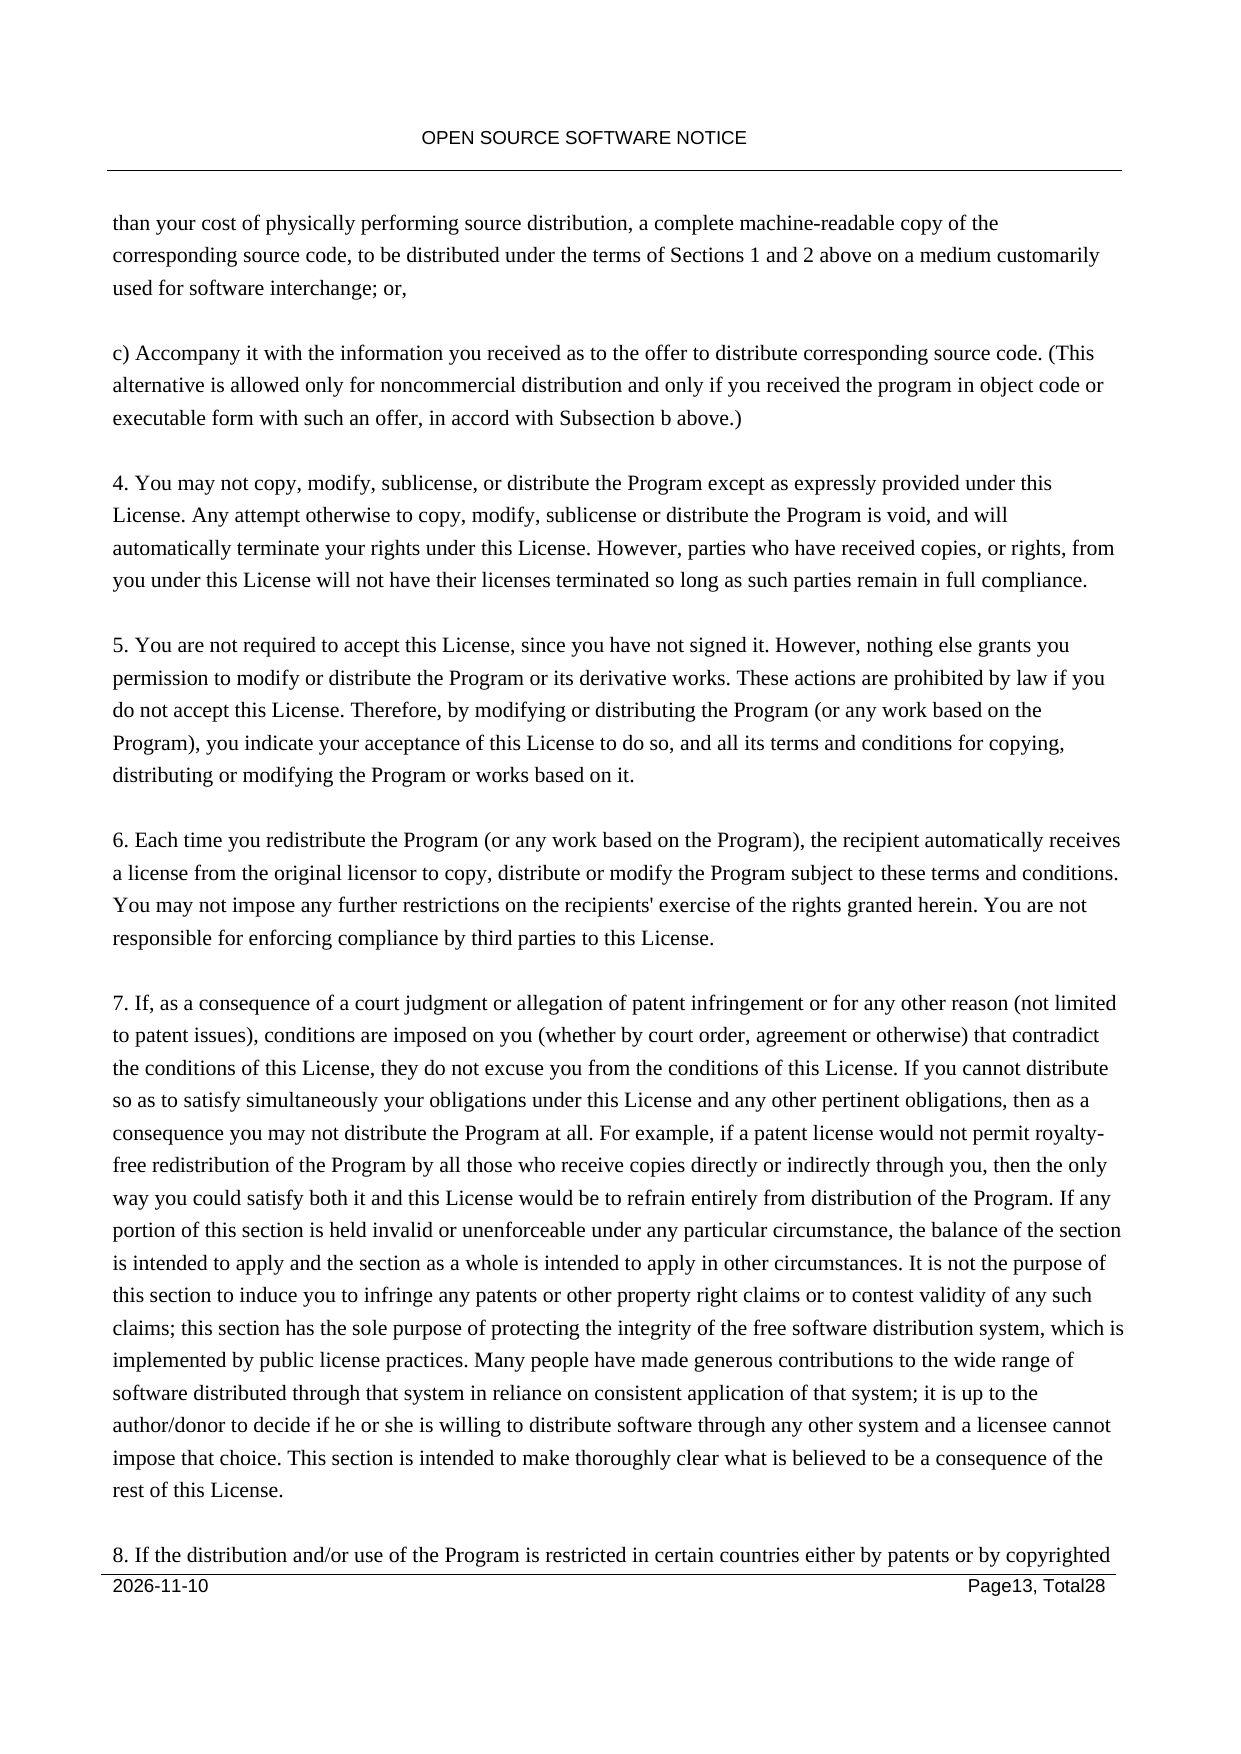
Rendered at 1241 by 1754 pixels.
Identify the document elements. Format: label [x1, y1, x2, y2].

text [112, 206, 1128, 1571]
